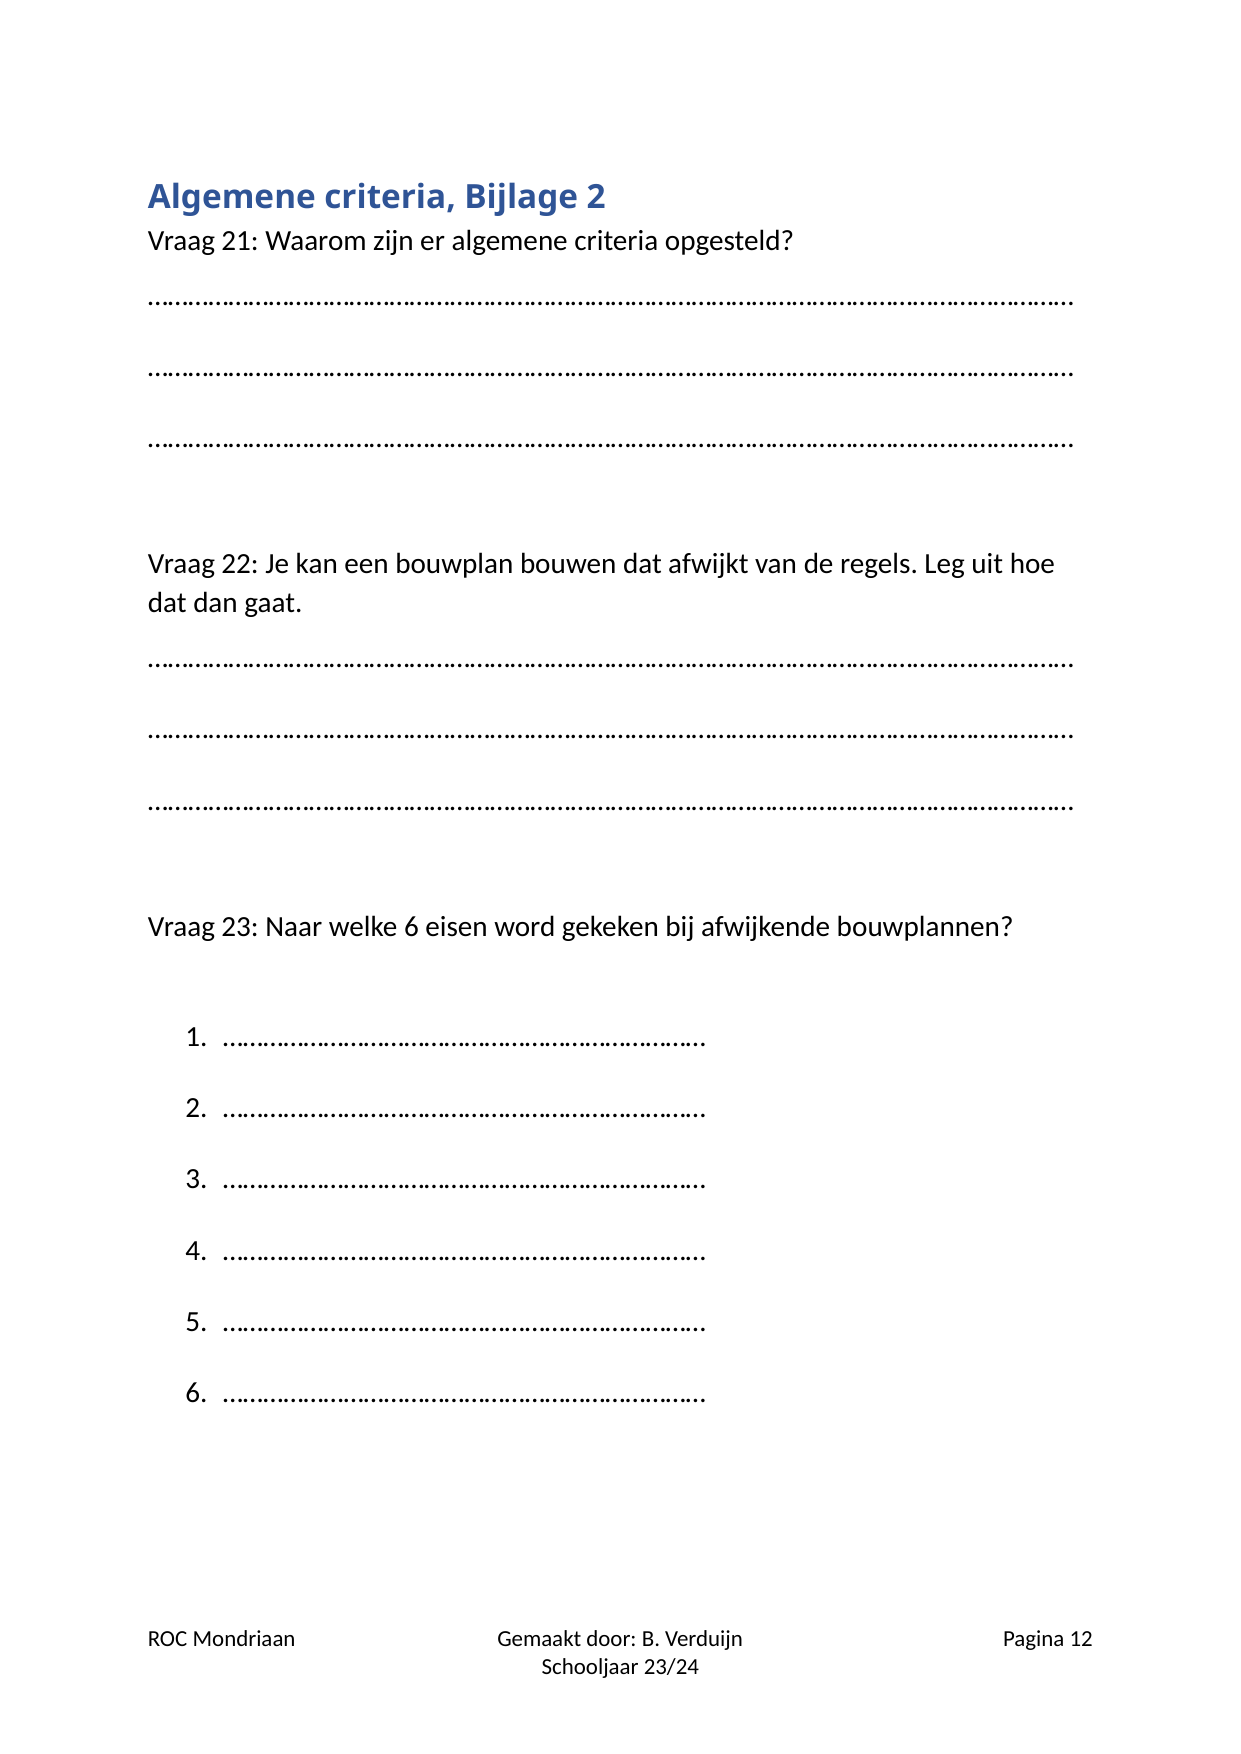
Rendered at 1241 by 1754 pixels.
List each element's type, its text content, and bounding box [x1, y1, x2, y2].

list ……………………………………………………………… [185, 1018, 1093, 1054]
list ……………………………………………………………… [185, 1374, 1093, 1410]
text Vraag 21: Waarom zijn er algemene criteria opgesteld? [148, 222, 1093, 257]
list ……………………………………………………………… [185, 1161, 1093, 1196]
text ………………………………………………………………………………………………………………………… [148, 782, 1093, 817]
text ………………………………………………………………………………………………………………………… [148, 639, 1093, 675]
list ……………………………………………………………… [185, 1303, 1093, 1339]
subtitle Algemene criteria, Bijlage 2 [148, 173, 1093, 218]
text Vraag 23: Naar welke 6 eisen word gekeken bij afwijkende bouwplannen? [148, 908, 1093, 943]
text ………………………………………………………………………………………………………………………… [148, 277, 1093, 312]
text ………………………………………………………………………………………………………………………… [148, 419, 1093, 455]
text ………………………………………………………………………………………………………………………… [148, 710, 1093, 746]
list ……………………………………………………………… [185, 1232, 1093, 1267]
list ……………………………………………………………… [185, 1089, 1093, 1125]
text ………………………………………………………………………………………………………………………… [148, 348, 1093, 383]
text Vraag 22: Je kan een bouwplan bouwen dat afwijkt van de regels. Leg uit hoe dat dan gaat. [148, 546, 1093, 619]
